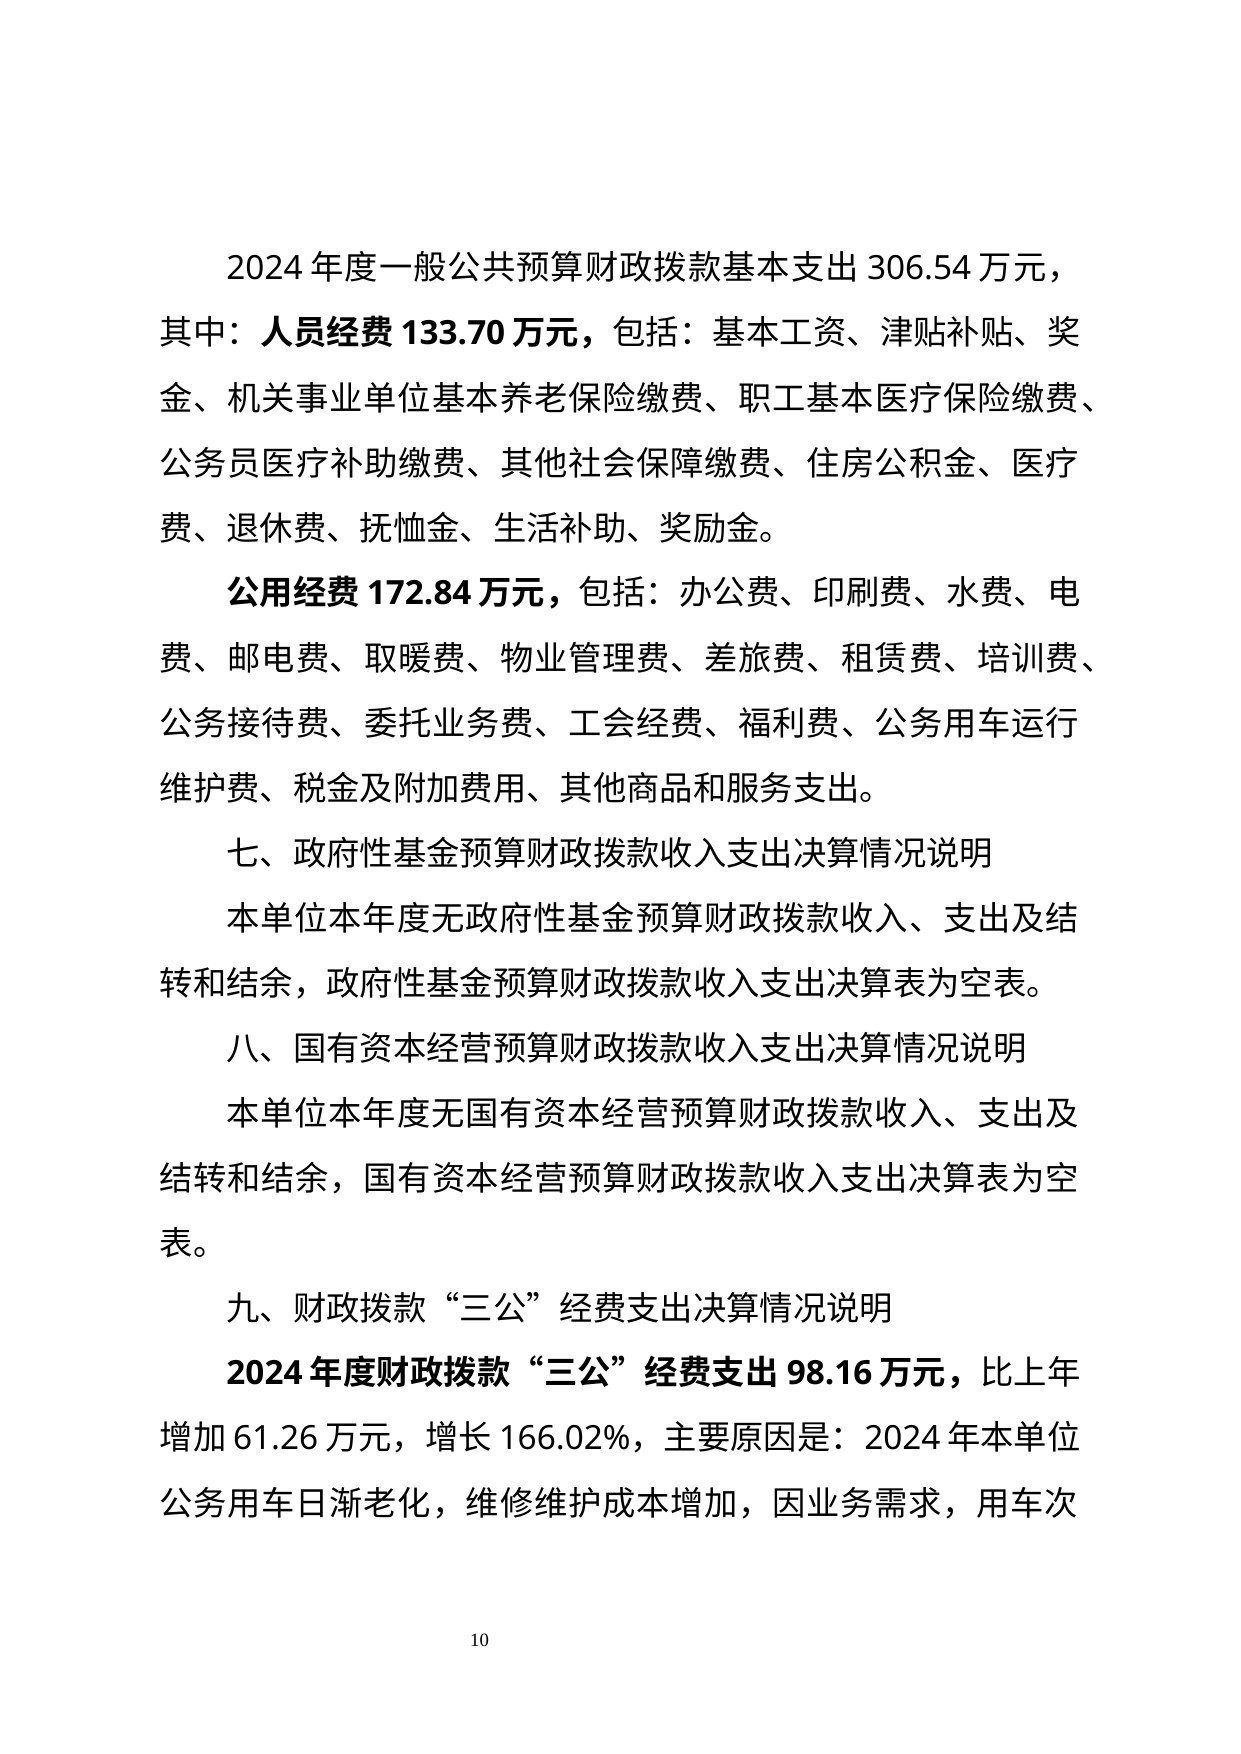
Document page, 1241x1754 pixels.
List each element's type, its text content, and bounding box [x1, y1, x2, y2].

text 本单位本年度无政府性基金预算财政拨款收入、支出及结转和结余，政府性基金预算财政拨款收入支出决算表为空表。 [159, 883, 1081, 1013]
text 本单位本年度无国有资本经营预算财政拨款收入、支出及结转和结余，国有资本经营预算财政拨款收入支出决算表为空表。 [159, 1078, 1081, 1273]
text 九、财政拨款“三公”经费支出决算情况说明 [159, 1273, 1081, 1338]
text 2024年度一般公共预算财政拨款基本支出306.54万元，其中：人员经费133.70万元，包括：基本工资、津贴补贴、奖金、机关事业单位基本养老保险缴费、职工基本医疗保险缴费、公务员医疗补助缴费、其他社会保障缴费、住房公积金、医疗费、退休费、抚恤金、生活补助、奖励金。 [159, 233, 1081, 558]
text 七、政府性基金预算财政拨款收入支出决算情况说明 [159, 818, 1081, 883]
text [159, 1338, 1081, 1533]
text 八、国有资本经营预算财政拨款收入支出决算情况说明 [159, 1013, 1081, 1078]
text 公用经费172.84万元，包括：办公费、印刷费、水费、电费、邮电费、取暖费、物业管理费、差旅费、租赁费、培训费、公务接待费、委托业务费、工会经费、福利费、公务用车运行维护费、税金及附加费用、其他商品和服务支出。 [159, 558, 1081, 818]
